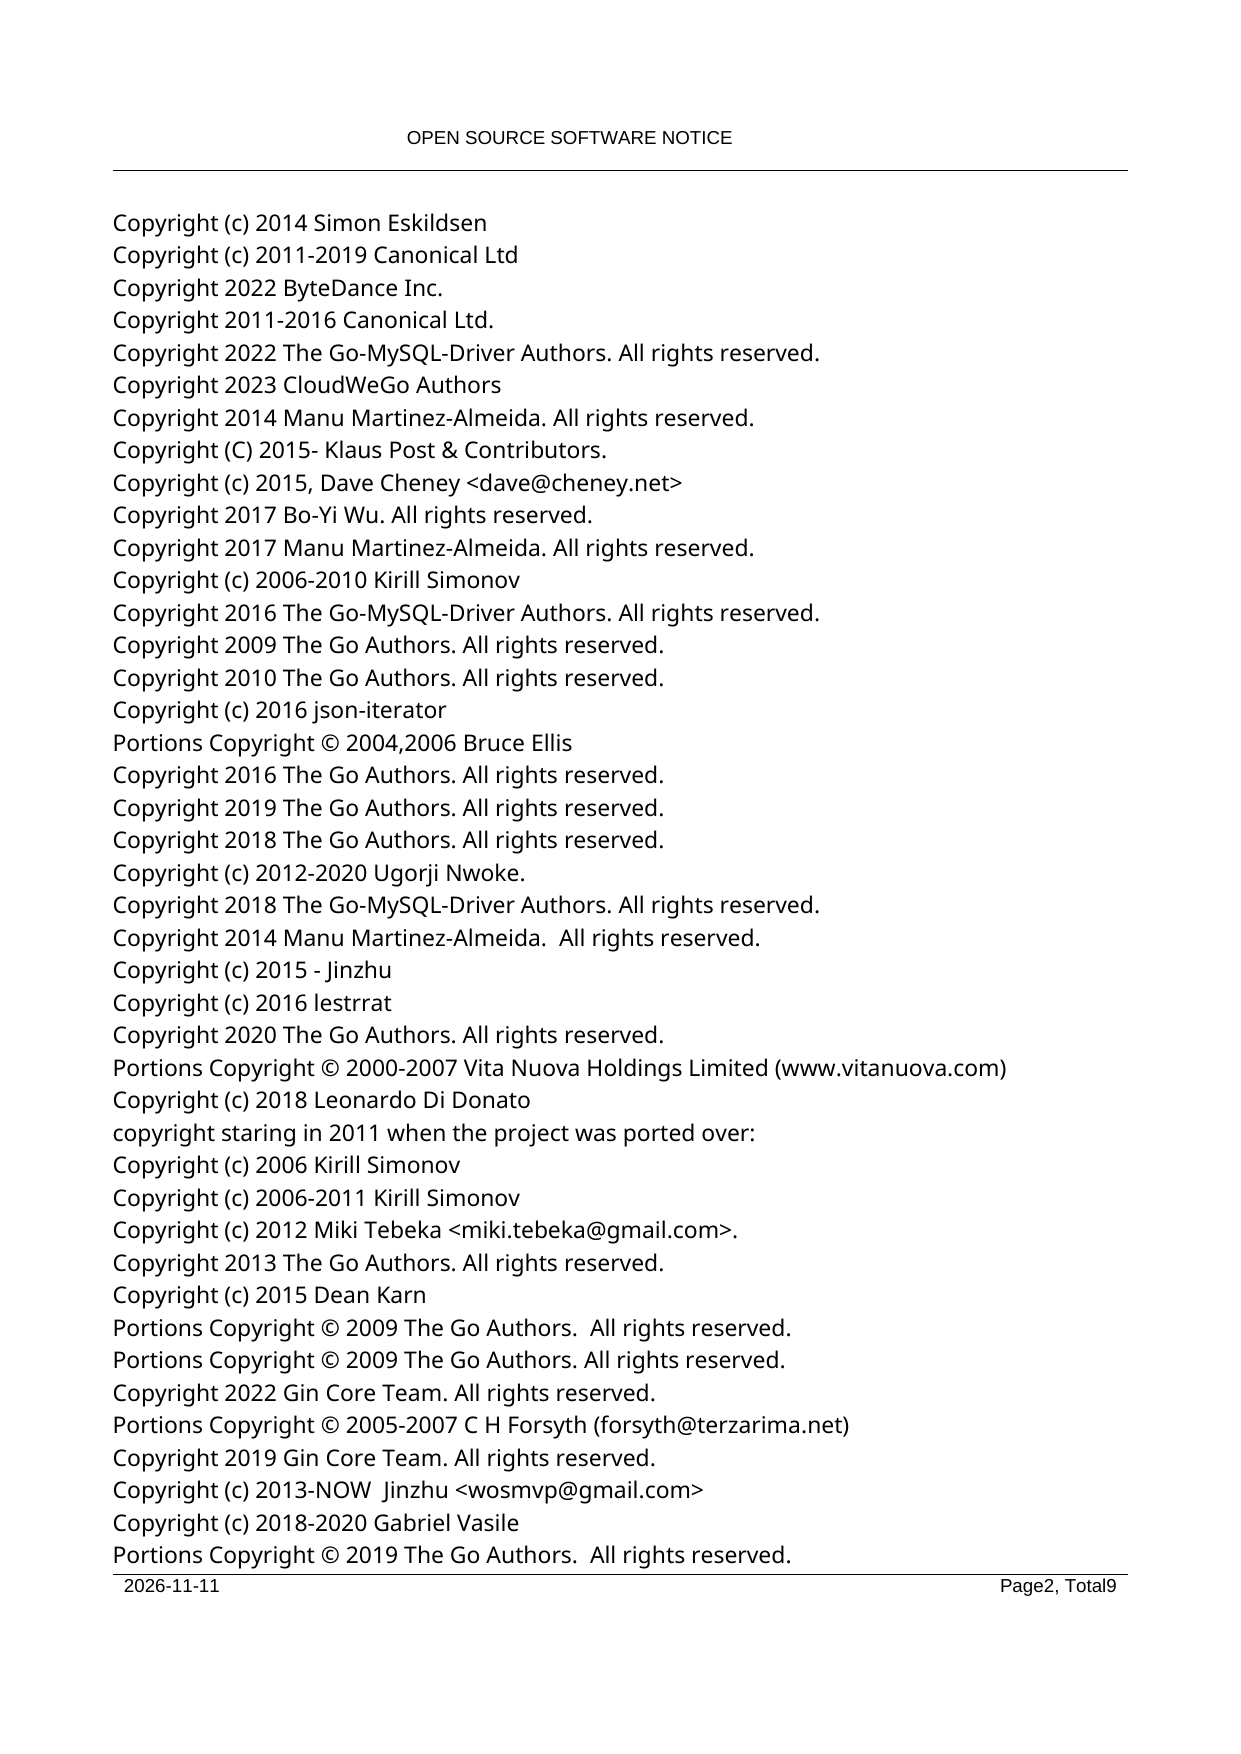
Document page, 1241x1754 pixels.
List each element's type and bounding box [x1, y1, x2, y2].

text [112, 206, 1128, 1571]
